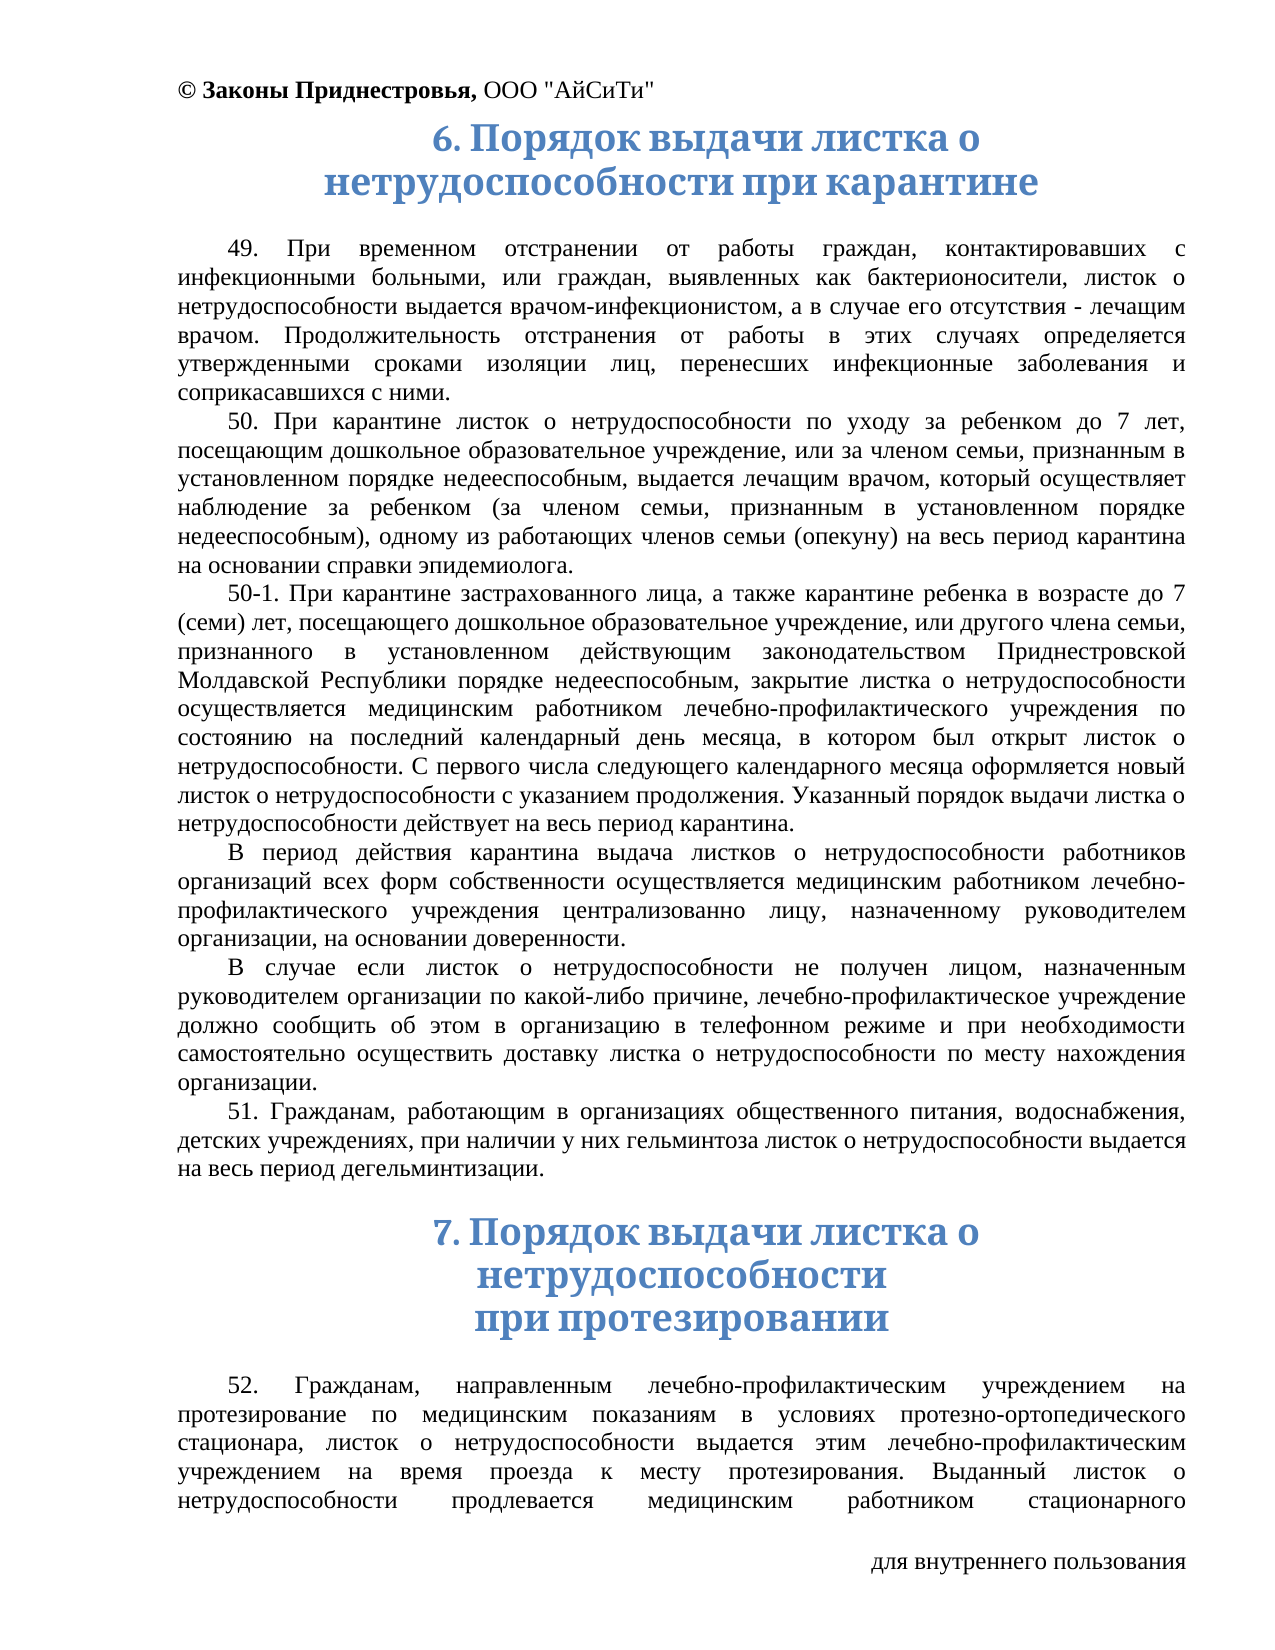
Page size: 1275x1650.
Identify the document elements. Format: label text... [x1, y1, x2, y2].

text 51. Гражданам, работающим в организациях общественного питания, водоснабжения, детских учреждениях, при наличии у них гельминтоза листок о нетрудоспособности выдается на весь период дегельминтизации. [177, 1096, 1186, 1182]
subtitle 7. Порядок выдачи листка о нетрудоспособности при протезировании [177, 1211, 1186, 1341]
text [177, 1370, 1186, 1514]
subtitle 6. Порядок выдачи листка о нетрудоспособности при карантине [177, 118, 1186, 204]
text 50. При карантине листок о нетрудоспособности по уходу за ребенком до 7 лет, посещающим дошкольное образовательное учреждение, или за членом семьи, признанным в установленном порядке недееспособным, выдается лечащим врачом, который осуществляет наблюдение за ребенком (за членом семьи, признанным в установленном порядке недееспособным), одному из работающих членов семьи (опекуну) на весь период карантина на основании справки эпидемиолога. [177, 406, 1186, 578]
text В период действия карантина выдача листков о нетрудоспособности работников организаций всех форм собственности осуществляется медицинским работником лечебно-профилактического учреждения централизованно лицу, назначенному руководителем организации, на основании доверенности. [177, 837, 1186, 952]
text В случае если листок о нетрудоспособности не получен лицом, назначенным руководителем организации по какой-либо причине, лечебно-профилактическое учреждение должно сообщить об этом в организацию в телефонном режиме и при необходимости самостоятельно осуществить доставку листка о нетрудоспособности по месту нахождения организации. [177, 952, 1186, 1096]
text 49. При временном отстранении от работы граждан, контактировавших с инфекционными больными, или граждан, выявленных как бактерионосители, листок о нетрудоспособности выдается врачом-инфекционистом, а в случае его отсутствия - лечащим врачом. Продолжительность отстранения от работы в этих случаях определяется утвержденными сроками изоляции лиц, перенесших инфекционные заболевания и соприкасавшихся с ними. [177, 233, 1186, 406]
text 50-1. При карантине застрахованного лица, а также карантине ребенка в возрасте до 7 (семи) лет, посещающего дошкольное образовательное учреждение, или другого члена семьи, признанного в установленном действующим законодательством Приднестровской Молдавской Республики порядке недееспособным, закрытие листка о нетрудоспособности осуществляется медицинским работником лечебно-профилактического учреждения по состоянию на последний календарный день месяца, в котором был открыт листок о нетрудоспособности. С первого числа следующего календарного месяца оформляется новый листок о нетрудоспособности с указанием продолжения. Указанный порядок выдачи листка о нетрудоспособности действует на весь период карантина. [177, 578, 1186, 837]
